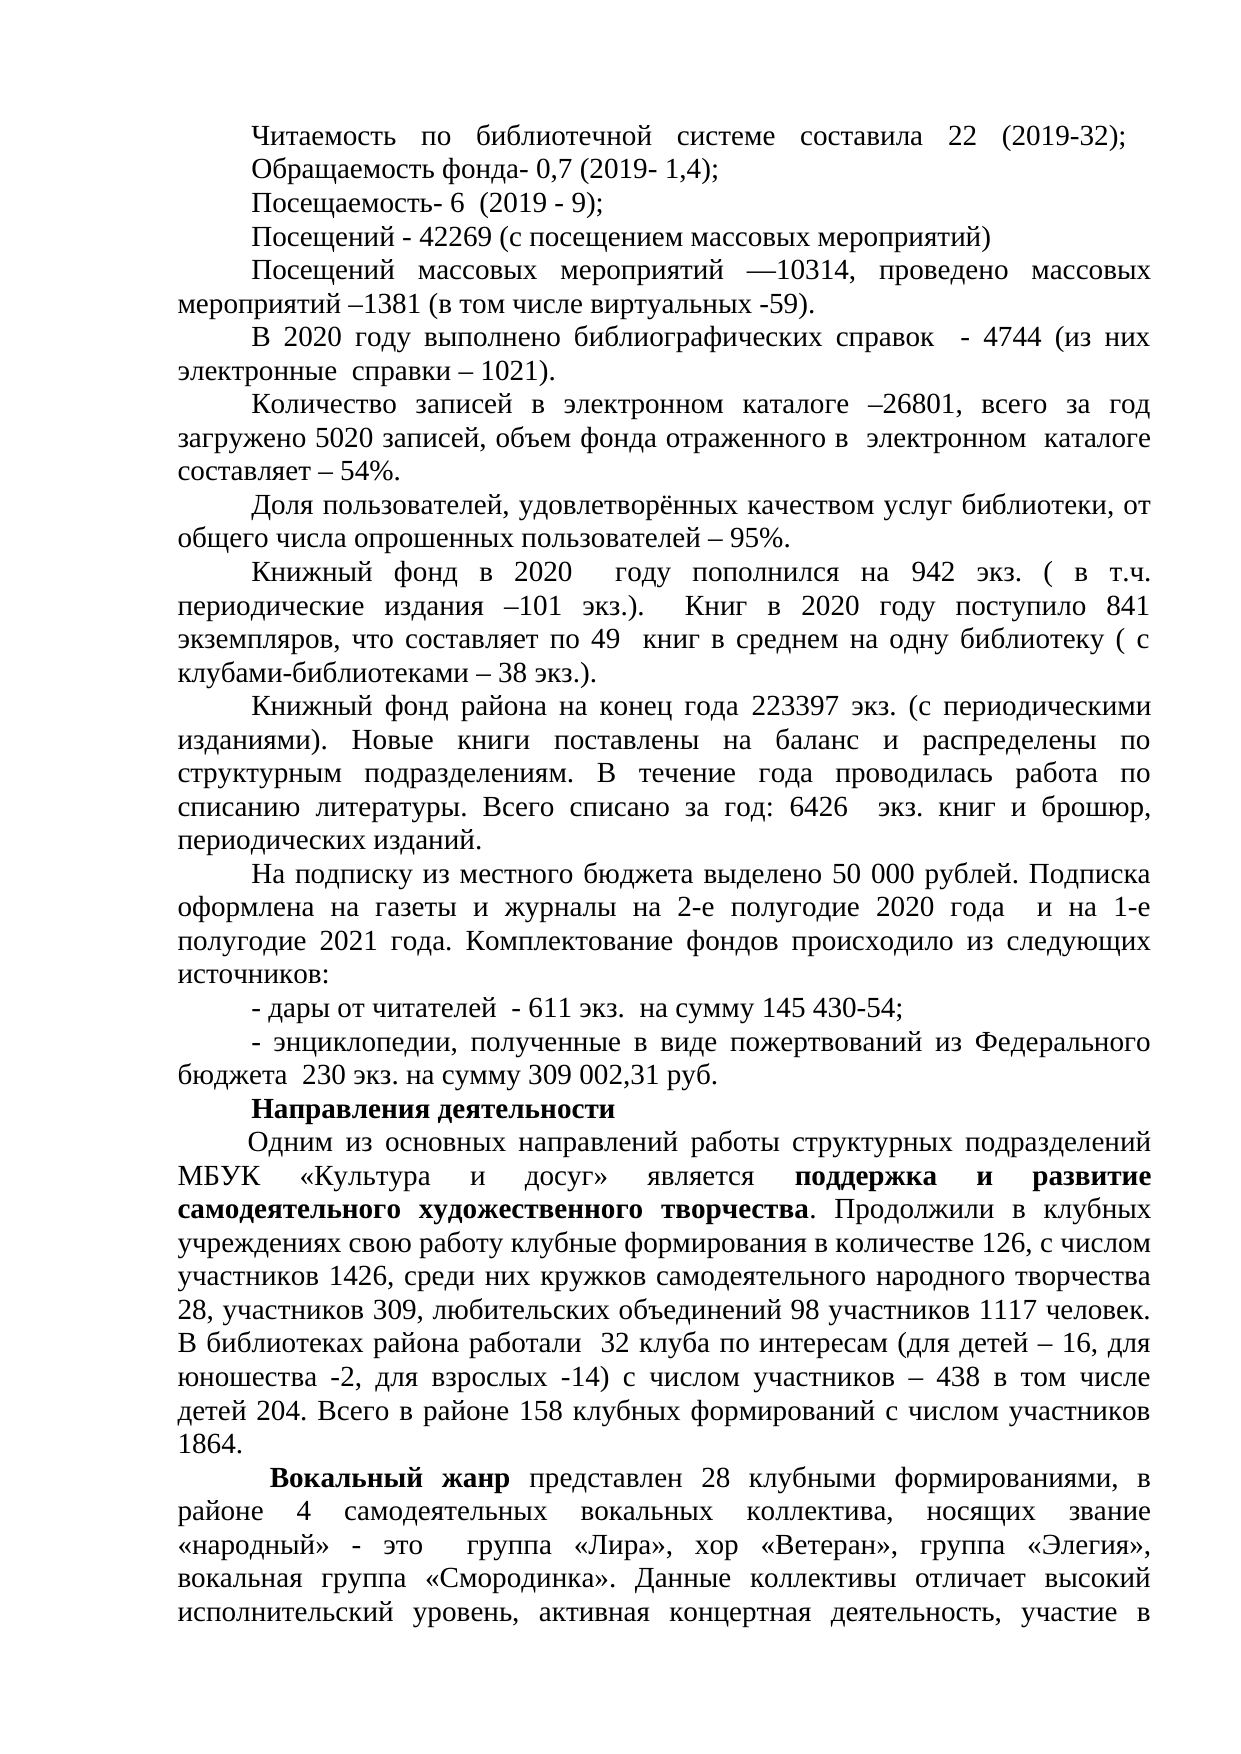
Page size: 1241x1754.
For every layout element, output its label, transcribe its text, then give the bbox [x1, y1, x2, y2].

text Количество записей в электронном каталоге –26801, всего за год загружено 5020 записей, объем фонда отраженного в электронном каталоге составляет – 54%. [177, 386, 1152, 487]
text Направления деятельности [177, 1091, 1152, 1124]
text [177, 1460, 1152, 1627]
text Книжный фонд в 2020 году пополнился на 942 экз. ( в т.ч. периодические издания –101 экз.). Книг в 2020 году поступило 841 экземпляров, что составляет по 49 книг в среднем на одну библиотеку ( с клубами-библиотеками – 38 экз.). [177, 554, 1152, 688]
text В 2020 году выполнено библиографических справок - 4744 (из них электронные справки – 1021). [177, 319, 1152, 386]
text Доля пользователей, удовлетворённых качеством услуг библиотеки, от общего числа опрошенных пользователей – 95%. [177, 487, 1152, 554]
text Читаемость по библиотечной системе составила 22 (2019-32); Обращаемость фонда- 0,7 (2019- 1,4); [177, 118, 1152, 185]
text Одним из основных направлений работы структурных подразделений МБУК «Культура и досуг» является поддержка и развитие самодеятельного художественного творчества. Продолжили в клубных учреждениях свою работу клубные формирования в количестве 126, с числом участников 1426, среди них кружков самодеятельного народного творчества 28, участников 309, любительских объединений 98 участников 1117 человек. В библиотеках района работали 32 клуба по интересам (для детей – 16, для юношества -2, для взрослых -14) с числом участников – 438 в том числе детей 204. Всего в районе 158 клубных формирований с числом участников 1864. [177, 1124, 1152, 1460]
text Посещаемость- 6 (2019 - 9); [177, 185, 1152, 219]
text Посещений - 42269 (с посещением массовых мероприятий) [177, 219, 1152, 252]
text - энциклопедии, полученные в виде пожертвований из Федерального бюджета 230 экз. на сумму 309 002,31 руб. [177, 1024, 1152, 1091]
text - дары от читателей - 611 экз. на сумму 145 430-54; [177, 990, 1152, 1024]
text На подписку из местного бюджета выделено 50 000 рублей. Подписка оформлена на газеты и журналы на 2-е полугодие 2020 года и на 1-е полугодие 2021 года. Комплектование фондов происходило из следующих источников: [177, 856, 1152, 990]
text Книжный фонд района на конец года 223397 экз. (с периодическими изданиями). Новые книги поставлены на баланс и распределены по структурным подразделениям. В течение года проводилась работа по списанию литературы. Всего списано за год: 6426 экз. книг и брошюр, периодических изданий. [177, 688, 1152, 856]
text Посещений массовых мероприятий —10314, проведено массовых мероприятий –1381 (в том числе виртуальных -59). [177, 252, 1152, 319]
